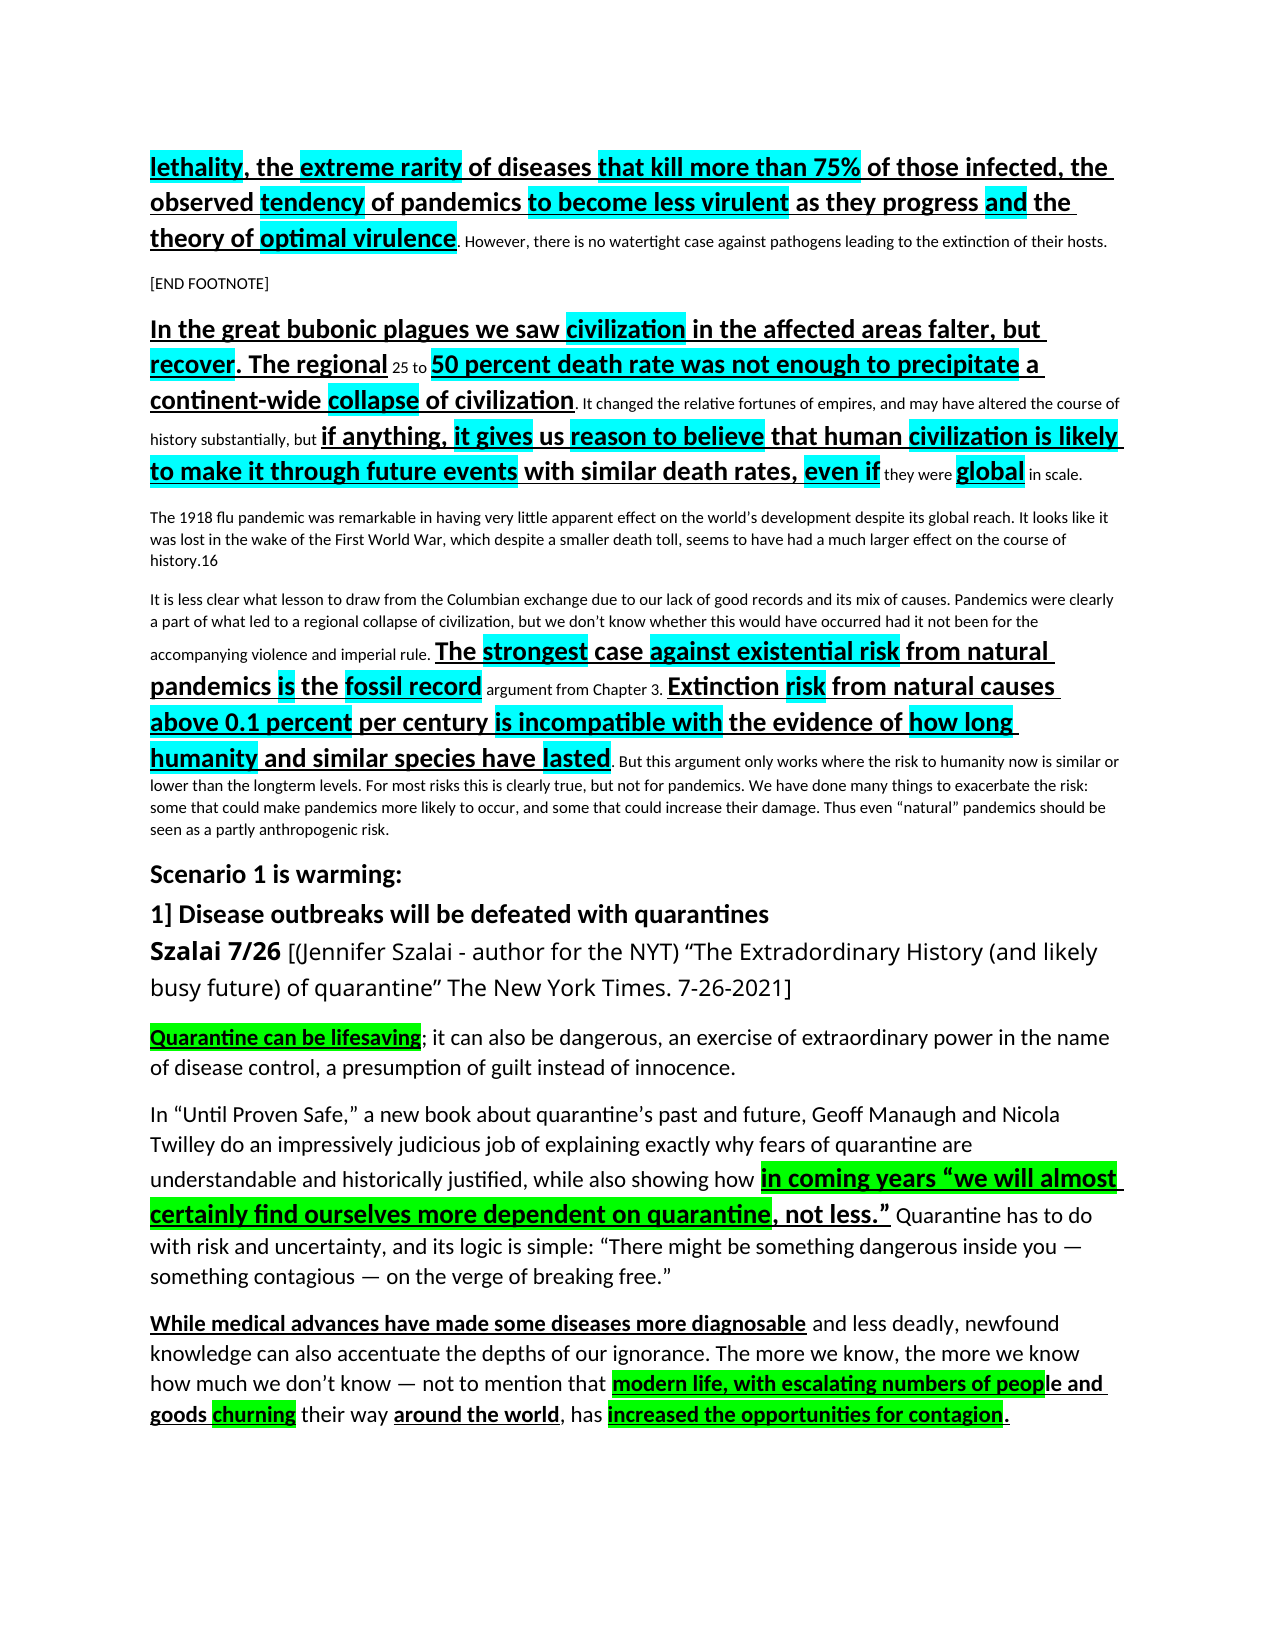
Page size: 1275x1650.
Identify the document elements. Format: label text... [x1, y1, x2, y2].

text In the great bubonic plagues we saw civilization in the affected areas falter, but recover. The regional 25 to 50 percent death rate was not enough to precipitate a continent-wide collapse of civilization. It changed the relative fortunes of empires, and may have altered the course of history substantially, but if anything, it gives us reason to believe that human civilization is likely to make it through future events with similar death rates, even if they were global in scale. [150, 312, 1125, 488]
text Quarantine can be lifesaving; it can also be dangerous, an exercise of extraordinary power in the name of disease control, a presumption of guilt instead of innocence. [150, 1023, 1125, 1082]
subtitle Scenario 1 is warming: [150, 858, 1125, 891]
text [END FOOTNOTE] [150, 273, 1125, 294]
text While medical advances have made some diseases more diagnosable and less deadly, newfound knowledge can also accentuate the depths of our ignorance. The more we know, the more we know how much we don’t know — not to mention that modern life, with escalating numbers of people and goods churning their way around the world, has increased the opportunities for contagion. [150, 1309, 1125, 1428]
text It is less clear what lesson to draw from the Columbian exchange due to our lack of good records and its mix of causes. Pandemics were clearly a part of what led to a regional collapse of civilization, but we don’t know whether this would have occurred had it not been for the accompanying violence and imperial rule. The strongest case against existential risk from natural pandemics is the fossil record argument from Chapter 3. Extinction risk from natural causes above 0.1 percent per century is incompatible with the evidence of how long humanity and similar species have lasted. But this argument only works where the risk to humanity now is similar or lower than the longterm levels. For most risks this is clearly true, but not for pandemics. We have done many things to exacerbate the risk: some that could make pandemics more likely to occur, and some that could increase their damage. Thus even “natural” pandemics should be seen as a partly anthropogenic risk. [150, 589, 1125, 839]
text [150, 150, 1125, 254]
text The 1918 flu pandemic was remarkable in having very little apparent effect on the world’s development despite its global reach. It looks like it was lost in the wake of the First World War, which despite a smaller death toll, seems to have had a much larger effect on the course of history.16 [150, 507, 1125, 571]
text Szalai 7/26 [(Jennifer Szalai - author for the NYT) “The Extradordinary History (and likely busy future) of quarantine” The New York Times. 7-26-2021] [150, 933, 1125, 1004]
text In “Until Proven Safe,” a new book about quarantine’s past and future, Geoff Manaugh and Nicola Twilley do an impressively judicious job of explaining exactly why fears of quarantine are understandable and historically justified, while also showing how in coming years “we will almost certainly find ourselves more dependent on quarantine, not less.” Quarantine has to do with risk and uncertainty, and its logic is simple: “There might be something dangerous inside you — something contagious — on the verge of breaking free.” [150, 1100, 1125, 1290]
subtitle 1] Disease outbreaks will be defeated with quarantines [150, 897, 1125, 931]
